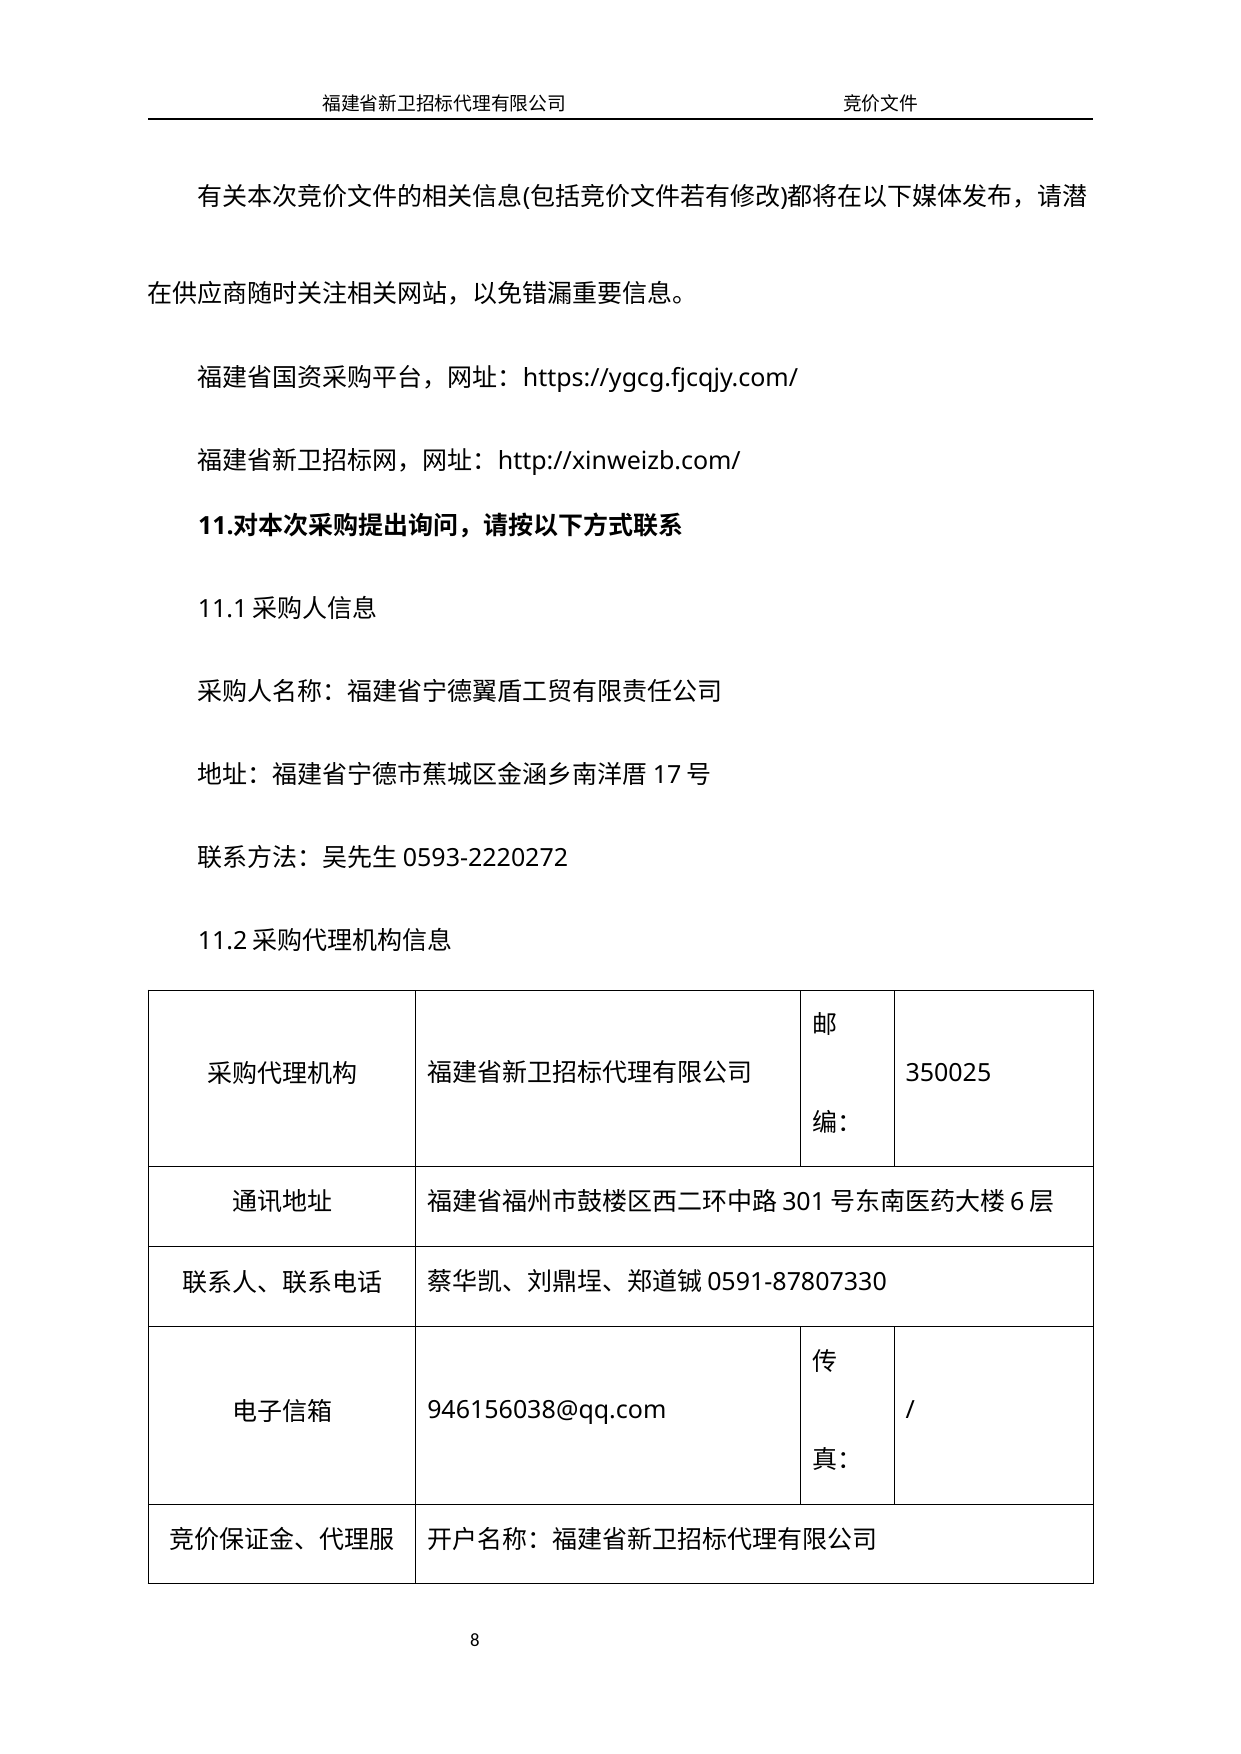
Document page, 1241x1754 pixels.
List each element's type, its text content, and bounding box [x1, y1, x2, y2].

table_header 邮编： [801, 991, 894, 1166]
table_cell 通讯地址 [149, 1167, 415, 1246]
text 有关本次竞价文件的相关信息(包括竞价文件若有修改)都将在以下媒体发布，请潜在供应商随时关注相关网站，以免错漏重要信息。 [148, 162, 1093, 324]
table_header 350025 [895, 991, 1093, 1166]
table_cell 竞价保证金、代理服务费缴交银行账号信息 [149, 1505, 415, 1582]
table_cell 蔡华凯、刘鼎埕、郑道铖0591-87807330 [416, 1247, 1093, 1326]
table_cell 开户名称：福建省新卫招标代理有限公司 [416, 1505, 1093, 1582]
table_cell 传真： [801, 1327, 894, 1504]
text 福建省新卫招标网，网址：http://xinweizb.com/ [148, 426, 1093, 491]
text 11.对本次采购提出询问，请按以下方式联系 [148, 491, 1093, 556]
text 11.2采购代理机构信息 [148, 906, 1093, 971]
text 11.1采购人信息 [148, 574, 1093, 639]
table_cell 946156038@qq.com [416, 1327, 800, 1504]
table_cell 联系人、联系电话 [149, 1247, 415, 1326]
text 采购人名称：福建省宁德翼盾工贸有限责任公司 [148, 657, 1093, 722]
table_cell 福建省福州市鼓楼区西二环中路301号东南医药大楼6层 [416, 1167, 1093, 1246]
table_cell / [895, 1327, 1093, 1504]
text 联系方法：吴先生0593-2220272 [148, 823, 1093, 888]
text 地址：福建省宁德市蕉城区金涵乡南洋厝17号 [148, 740, 1093, 805]
table_cell 电子信箱 [149, 1327, 415, 1504]
subtitle 福建省国资采购平台，网址：https://ygcg.fjcqjy.com/ [148, 343, 1093, 408]
table_header 采购代理机构 [149, 991, 415, 1166]
table_header 福建省新卫招标代理有限公司 [416, 991, 800, 1166]
